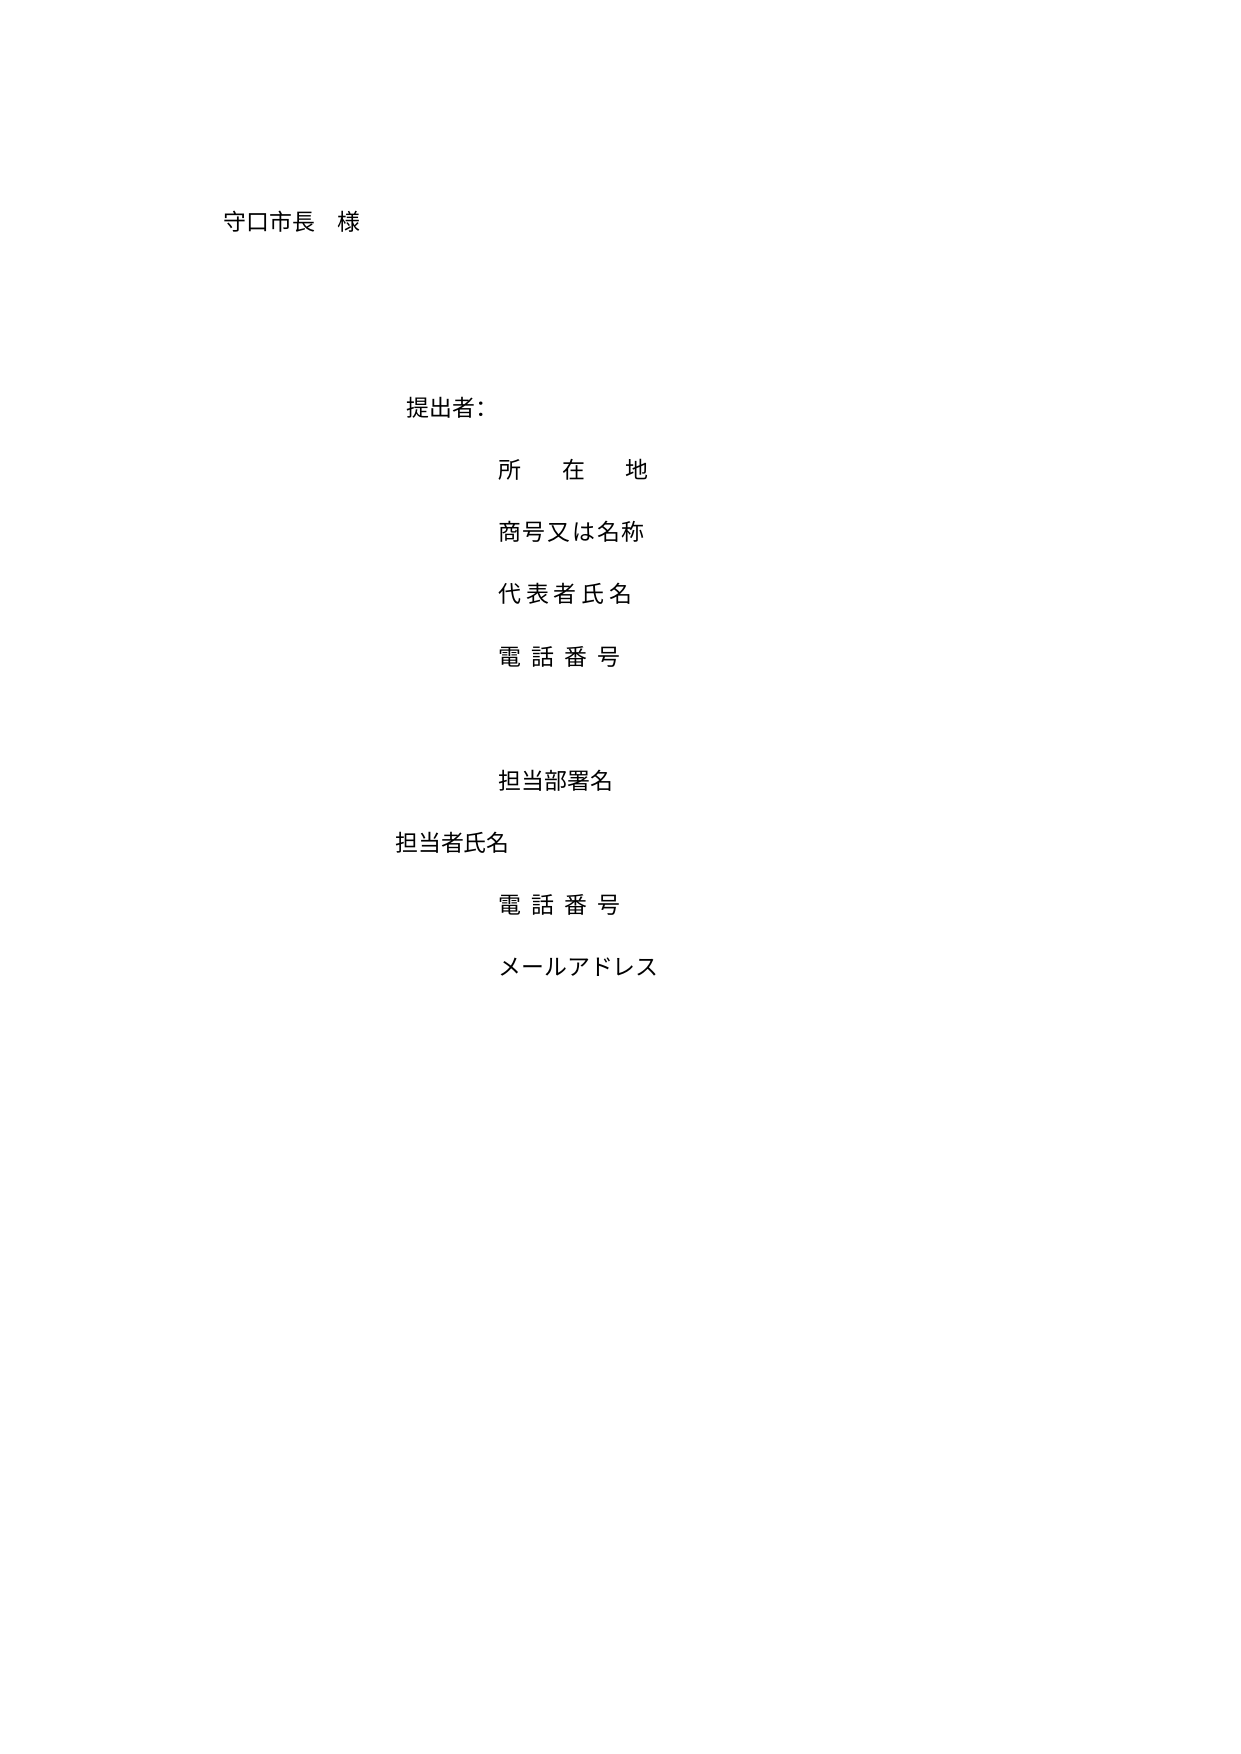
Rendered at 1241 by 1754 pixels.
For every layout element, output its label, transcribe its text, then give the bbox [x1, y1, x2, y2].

text 商号又は名称 [177, 500, 1087, 562]
text 代表者氏名 [177, 562, 1087, 624]
text 電話番号 [177, 624, 1087, 686]
text 担当部署名 [177, 748, 1087, 810]
text 守口市長 様 [177, 189, 1087, 252]
text 電話番号 [177, 872, 1087, 934]
text 担当者氏名 [177, 810, 1087, 872]
text 所 在 地 [177, 438, 1087, 500]
text 提出者： [177, 376, 1087, 438]
text メールアドレス [177, 934, 1087, 997]
